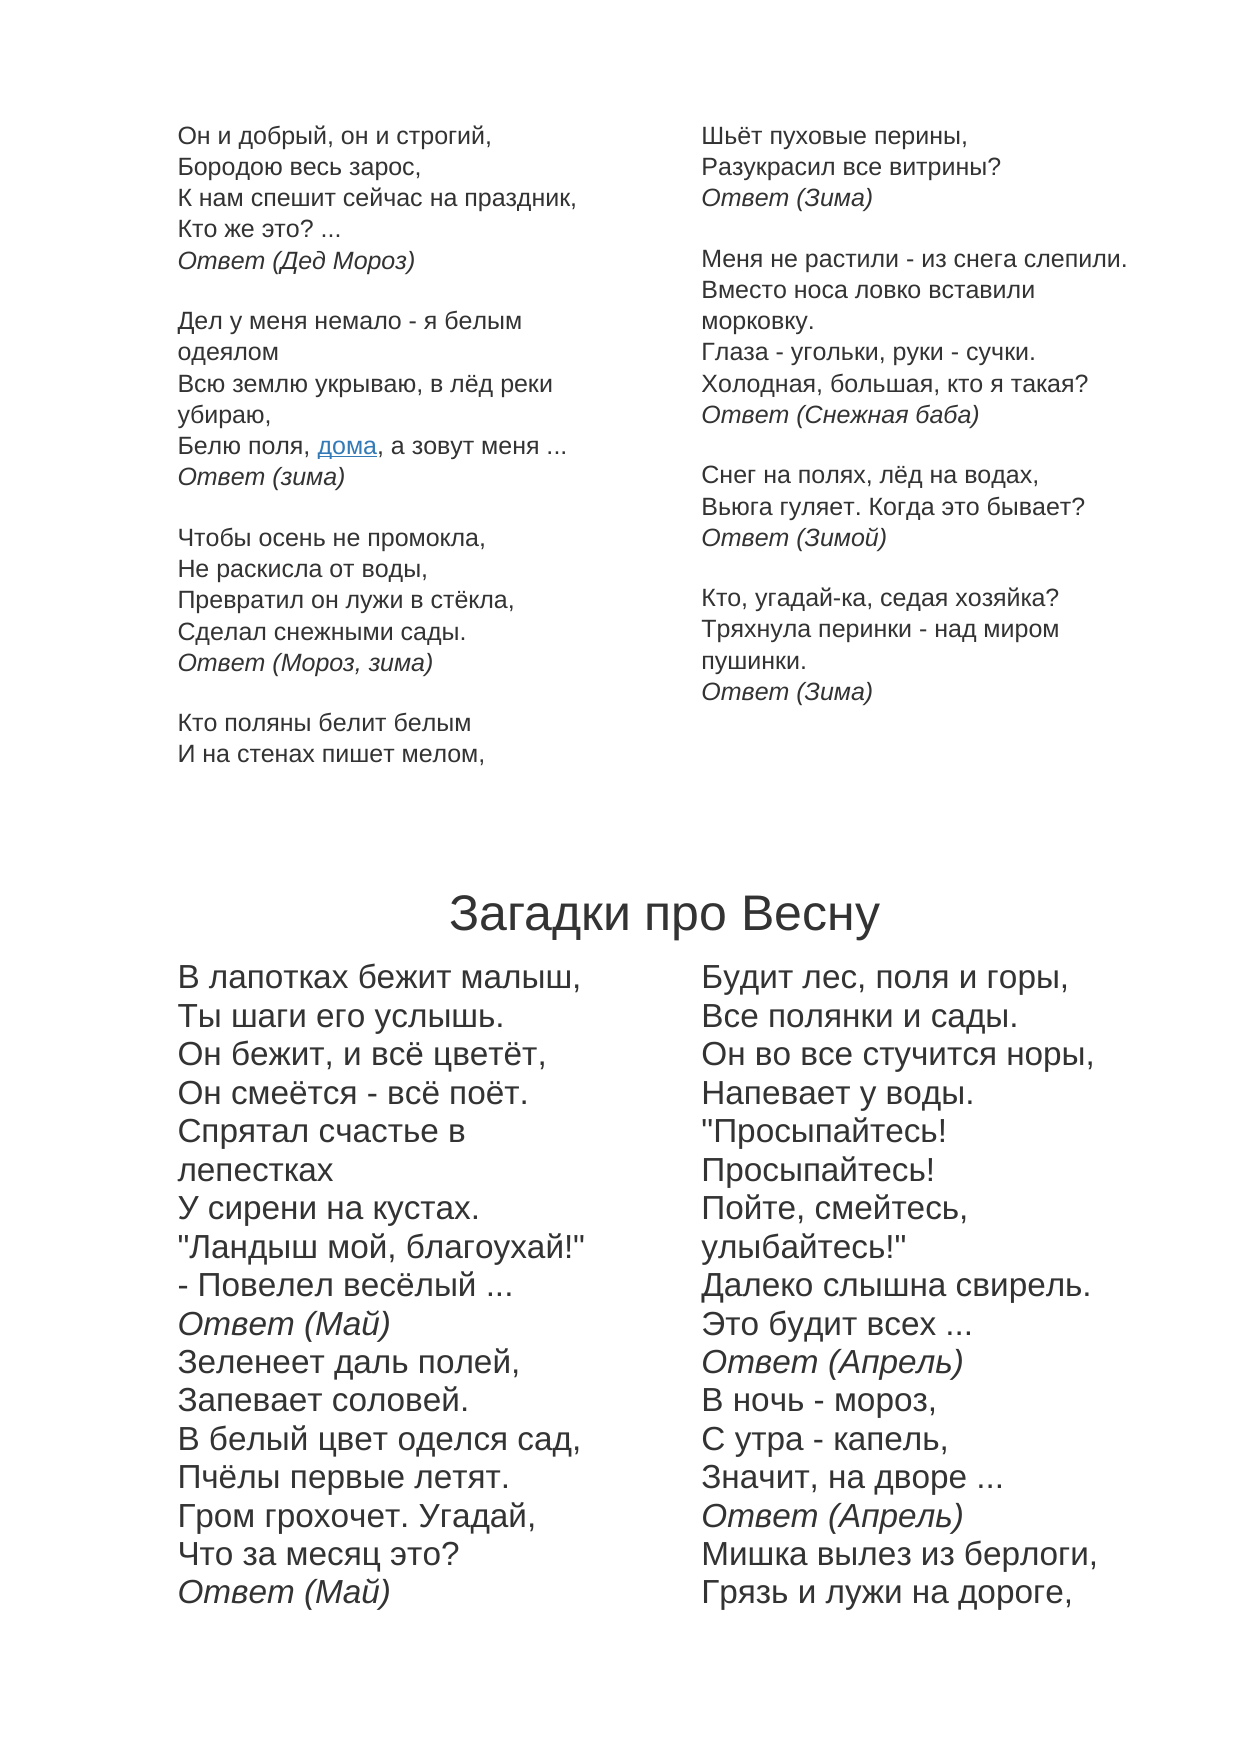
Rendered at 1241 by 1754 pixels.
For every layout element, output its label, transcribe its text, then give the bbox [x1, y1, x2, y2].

subtitle Загадки про Весну [177, 883, 1152, 941]
text Чтобы осень не промокла, Не раскисла от воды, Превратил он лужи в стёкла, Сделал снежными сады. Ответ (Мороз, зима) [177, 520, 627, 676]
text Снег на полях, лёд на водах, Вьюга гуляет. Когда это бывает? Ответ (Зимой) [701, 458, 1152, 551]
text Он и добрый, он и строгий, Бородою весь зарос, К нам спешит сейчас на праздник, Кто же это? ... Ответ (Дед Мороз) [177, 118, 627, 274]
text Кто, угадай-ка, седая хозяйка? Тряхнула перинки - над миром пушинки. Ответ (Зима) [701, 581, 1152, 706]
text Зеленеет даль полей, Запевает соловей. В белый цвет оделся сад, Пчёлы первые летят. Гром грохочет. Угадай, Что за месяц это? Ответ (Май) [177, 1342, 627, 1611]
text Мишка вылез из берлоги, Грязь и лужи на дороге, В небе жаворонка трель - В гости к нам пришёл ... Ответ (Апрель) [701, 1534, 1152, 1611]
text В лапотках бежит малыш, Ты шаги его услышь. Он бежит, и всё цветёт, Он смеётся - всё поёт. Спрятал счастье в лепестках У сирени на кустах. "Ландыш мой, благоухай!" - Повелел весёлый ... Ответ (Май) [177, 958, 627, 1342]
text Дел у меня немало - я белым одеялом Всю землю укрываю, в лёд реки убираю, Белю поля, дома, а зовут меня ... Ответ (зима) [177, 303, 627, 491]
text Будит лес, поля и горы, Все полянки и сады. Он во все стучится норы, Напевает у воды. "Просыпайтесь!Просыпайтесь! Пойте, смейтесь, улыбайтесь!" Далеко слышна свирель. Это будит всех ... Ответ (Апрель) [701, 958, 1152, 1380]
text Меня не растили - из снега слепили. Вместо носа ловко вставили морковку. Глаза - угольки, руки - сучки. Холодная, большая, кто я такая? Ответ (Снежная баба) [701, 241, 1152, 428]
text Кто поляны белит белым И на стенах пишет мелом, Шьёт пуховые перины, Разукрасил все витрины? Ответ (Зима) [177, 706, 627, 768]
text В ночь - мороз, С утра - капель, Значит, на дворе ... Ответ (Апрель) [701, 1380, 1152, 1534]
text Кто поляны белит белым И на стенах пишет мелом, Шьёт пуховые перины, Разукрасил все витрины? Ответ (Зима) [701, 118, 1152, 212]
